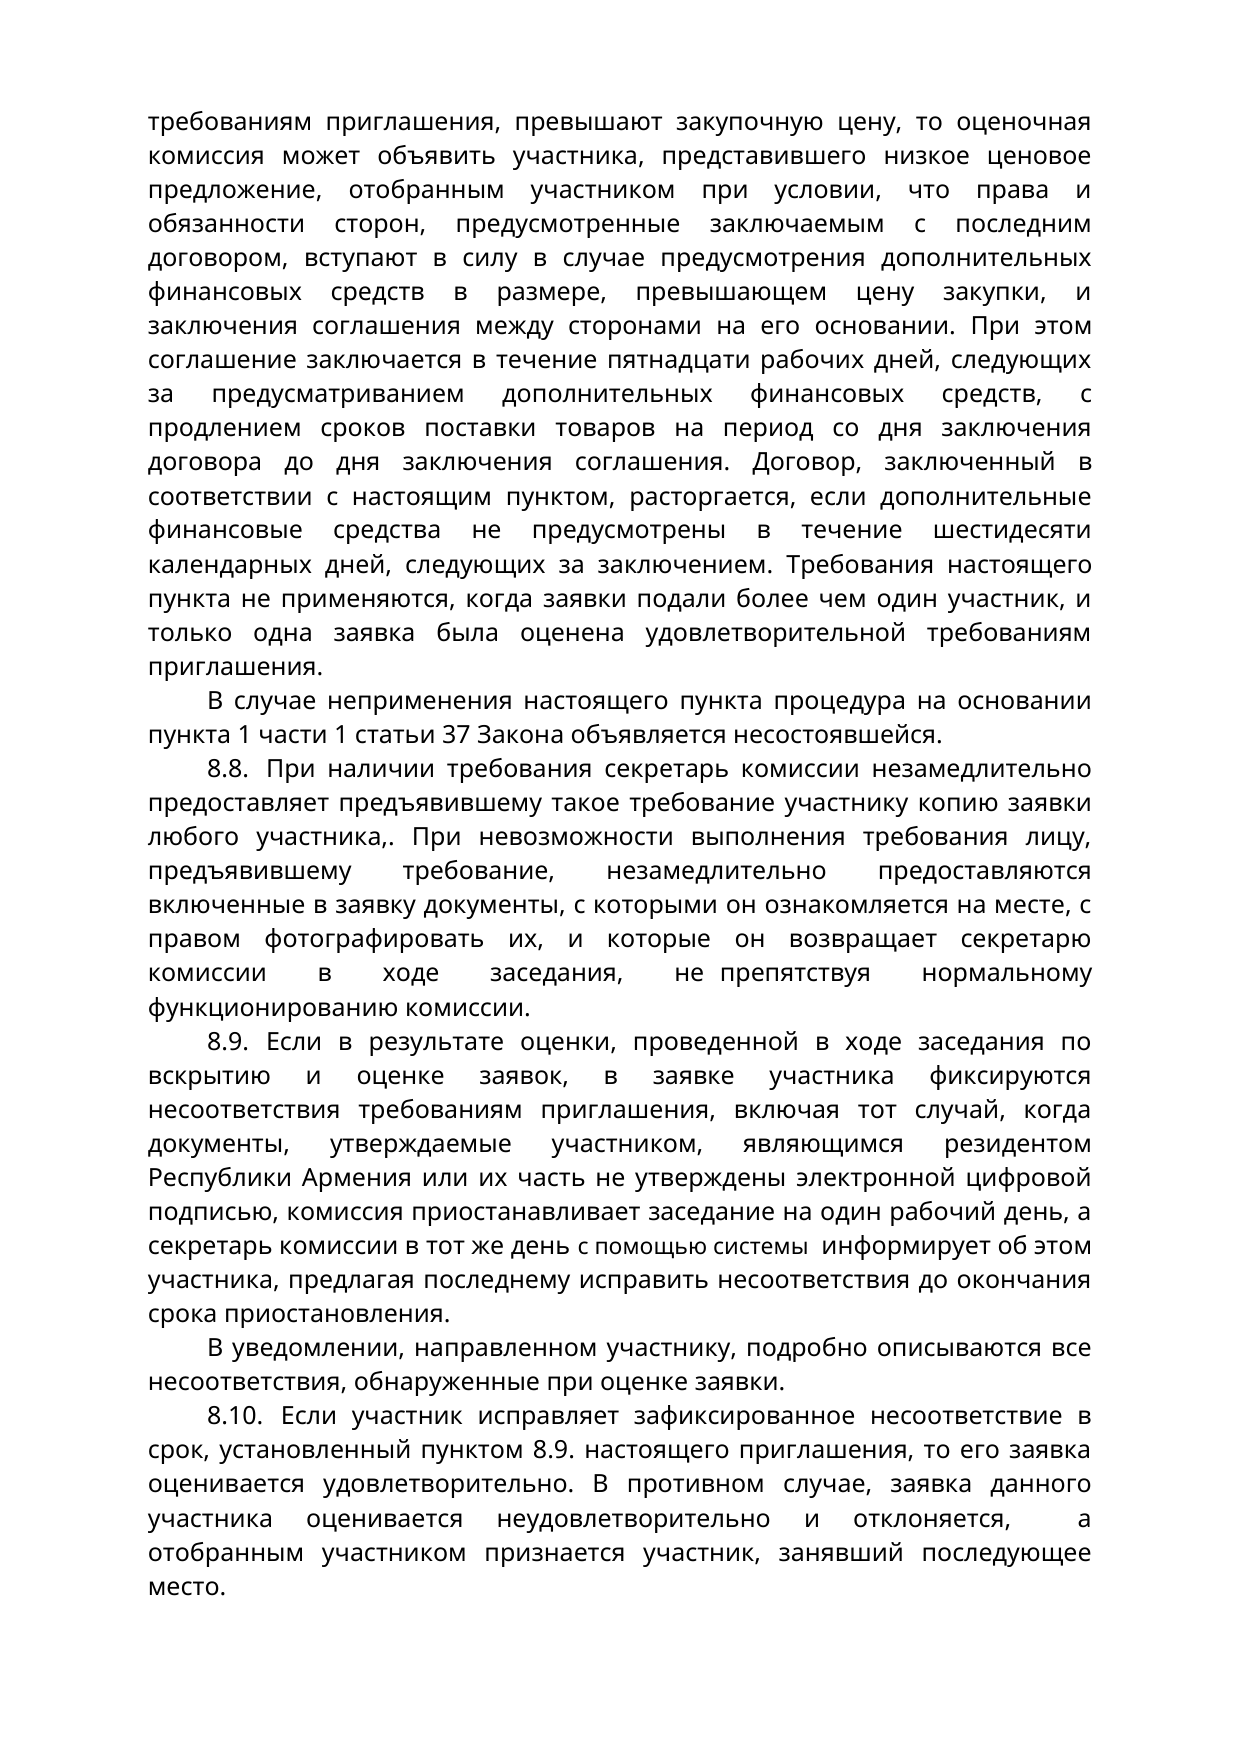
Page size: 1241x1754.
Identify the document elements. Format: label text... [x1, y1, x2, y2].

text 8.9. Если в результате оценки, проведенной в ходе заседания по вскрытию и оценке заявок, в заявке участника фиксируются несоответствия требованиям приглашения, включая тот случай, когда документы, утверждаемые участником, являющимся резидентом Республики Армения или их часть не утверждены электронной цифровой подписью, комиссия приостанавливает заседание на один рабочий день, а секретарь комиссии в тот же день с помощью системы информирует об этом участника, предлагая последнему исправить несоответствия до окончания срока приостановления. [148, 1023, 1092, 1330]
text 8.10. Если участник исправляет зафиксированное несоответствие в срок, установленный пунктом 8.9. настоящего приглашения, то его заявка оценивается удовлетворительно. В противном случае, заявка данного участника оценивается неудовлетворительно и отклоняется, а отобранным участником признается участник, занявший последующее место. [148, 1398, 1092, 1602]
text В случае неприменения настоящего пункта процедура на основании пункта 1 части 1 статьи 37 Закона объявляется несостоявшейся. [148, 682, 1092, 751]
text 8.8. При наличии требования секретарь комиссии незамедлительно предоставляет предъявившему такое требование участнику копию заявки любого участника,. При невозможности выполнения требования лицу, предъявившему требование, незамедлительно предоставляются включенные в заявку документы, с которыми он ознакомляется на месте, с правом фотографировать их, и которые он возвращает секретарю комиссии в ходе заседания, не препятствуя нормальному функционированию комиссии. [148, 751, 1092, 1023]
text В уведомлении, направленном участнику, подробно описываются все несоответствия, обнаруженные при оценке заявки. [148, 1330, 1092, 1398]
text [148, 103, 1092, 682]
